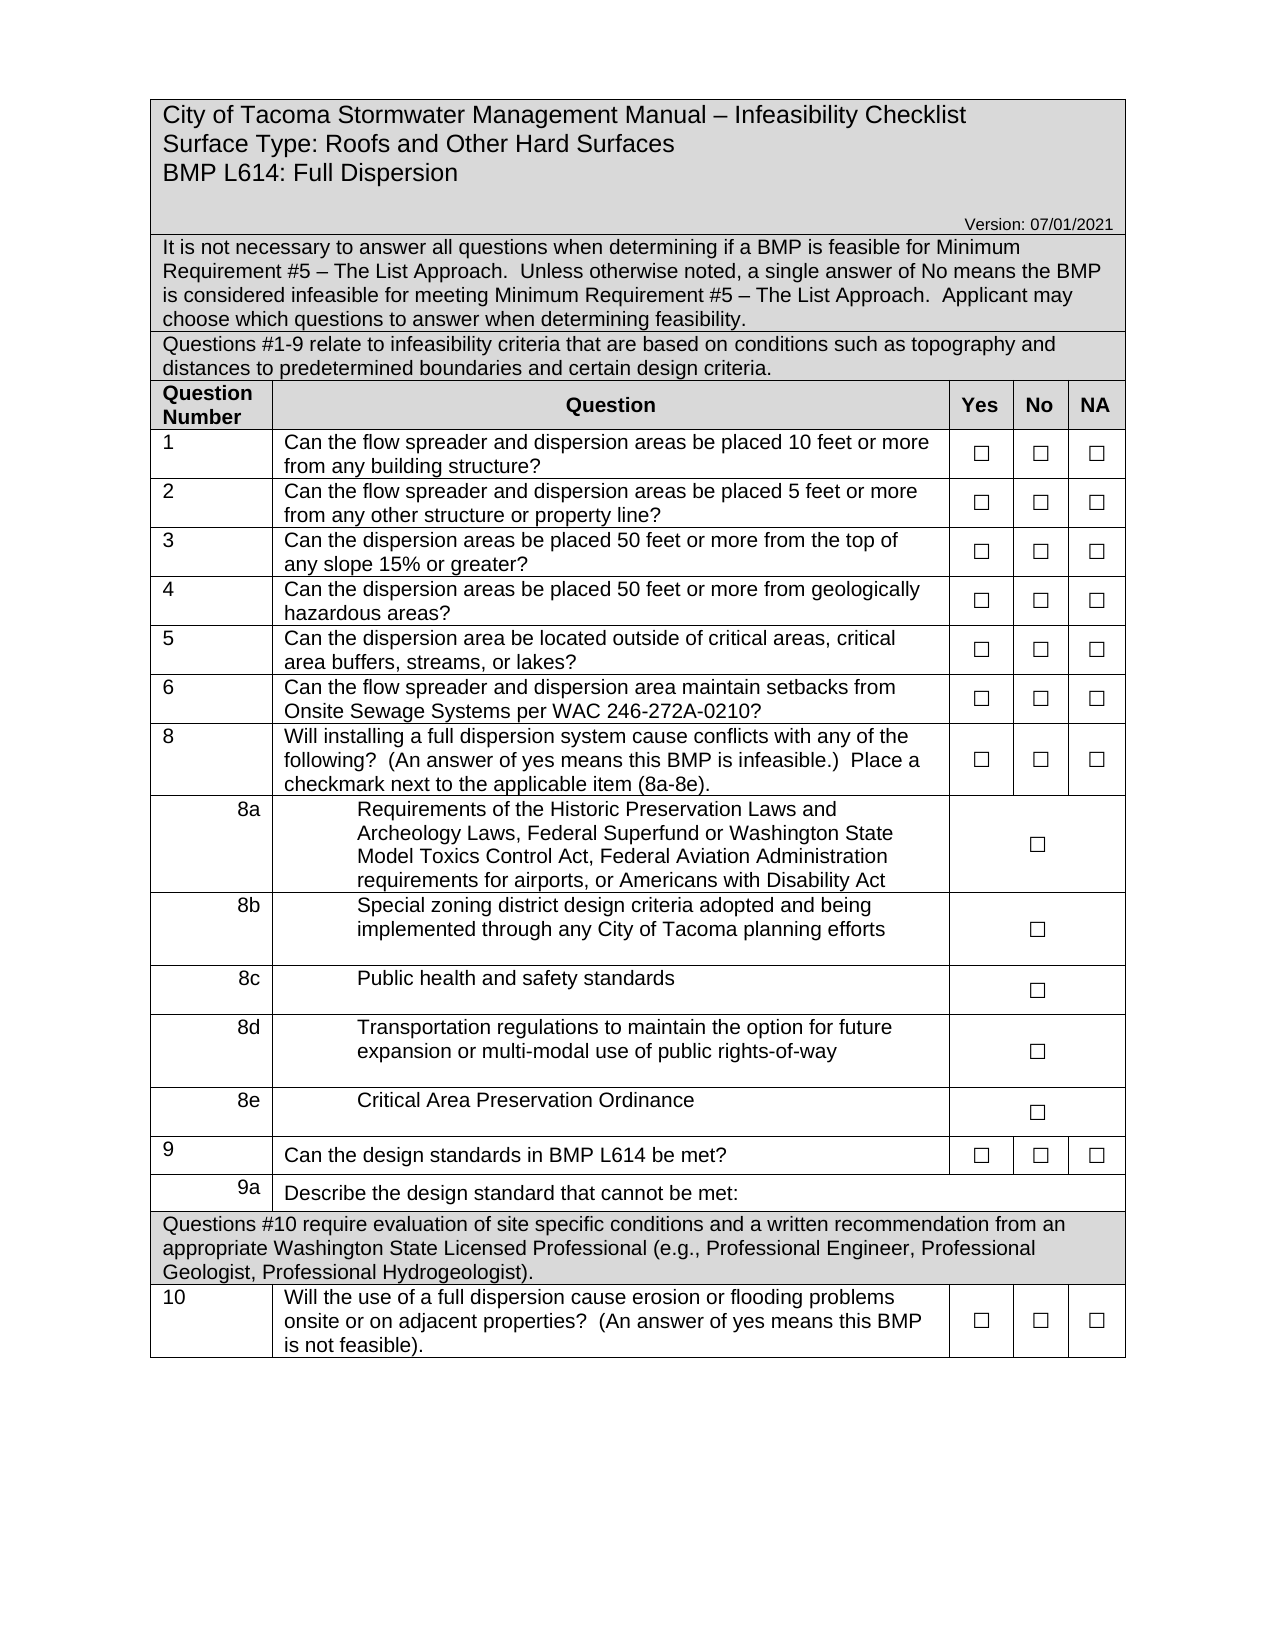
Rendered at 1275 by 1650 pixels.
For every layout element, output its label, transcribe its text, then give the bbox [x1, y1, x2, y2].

table_cell Public health and safety standards [273, 966, 949, 1014]
table_cell 8c [151, 966, 272, 1014]
table_cell 1 [151, 430, 272, 478]
table_cell NA [1069, 381, 1125, 429]
table_cell Can the dispersion areas be placed 50 feet or more from the top of any slope 15% or greater? [273, 528, 949, 576]
table_cell 5 [151, 626, 272, 673]
table_cell Yes [950, 381, 1013, 429]
table_cell 8d [151, 1015, 272, 1087]
table_cell 8b [151, 893, 272, 965]
table_cell Can the flow spreader and dispersion areas be placed 10 feet or more from any building structure? [273, 430, 949, 478]
table_cell Can the dispersion areas be placed 50 feet or more from geologically hazardous areas? [273, 577, 949, 624]
table_cell 2 [151, 479, 272, 527]
table_cell Requirements of the Historic Preservation Laws and Archeology Laws, Federal Superfund or Washington State Model Toxics Control Act, Federal Aviation Administration requirements for airports, or Americans with Disability Act [273, 796, 949, 892]
table_cell Will installing a full dispersion system cause conflicts with any of the following? (An answer of yes means this BMP is infeasible.) Place a checkmark next to the applicable item (8a-8e). [273, 724, 949, 795]
table_cell Describe the design standard that cannot be met: [273, 1175, 1125, 1211]
table_cell No [1014, 381, 1068, 429]
table_cell Question Number [151, 381, 272, 429]
table_cell Question [273, 381, 949, 429]
table_cell Can the flow spreader and dispersion area maintain setbacks from Onsite Sewage Systems per WAC 246-272A-0210? [273, 675, 949, 722]
table_cell Will the use of a full dispersion cause erosion or flooding problems onsite or on adjacent properties? (An answer of yes means this BMP is not feasible). [273, 1285, 949, 1357]
table_cell 9 [151, 1137, 272, 1173]
table_cell 4 [151, 577, 272, 624]
table_cell 8 [151, 724, 272, 795]
table_cell 6 [151, 675, 272, 722]
table_cell Questions #1-9 relate to infeasibility criteria that are based on conditions such as topography and distances to predetermined boundaries and certain design criteria. [151, 332, 1125, 380]
table_cell 9a [151, 1175, 272, 1211]
table_cell 10 [151, 1285, 272, 1357]
table_cell Can the flow spreader and dispersion areas be placed 5 feet or more from any other structure or property line? [273, 479, 949, 527]
table_cell 8e [151, 1088, 272, 1136]
table_cell It is not necessary to answer all questions when determining if a BMP is feasible for Minimum Requirement #5 – The List Approach. Unless otherwise noted, a single answer of No means the BMP is considered infeasible for meeting Minimum Requirement #5 – The List Approach. Applicant may choose which questions to answer when determining feasibility. [151, 235, 1125, 331]
table_header City of Tacoma Stormwater Management Manual – Infeasibility Checklist Surface Type: Roofs and Other Hard Surfaces BMP L614: Full Dispersion Version: 07/01/2021 [151, 100, 1125, 234]
table_cell 8a [151, 796, 272, 892]
table_cell Questions #10 require evaluation of site specific conditions and a written recommendation from an appropriate Washington State Licensed Professional (e.g., Professional Engineer, Professional Geologist, Professional Hydrogeologist). [151, 1212, 1125, 1284]
table_cell Special zoning district design criteria adopted and being implemented through any City of Tacoma planning efforts [273, 893, 949, 965]
table_cell Can the dispersion area be located outside of critical areas, critical area buffers, streams, or lakes? [273, 626, 949, 673]
table_cell 3 [151, 528, 272, 576]
table_cell Transportation regulations to maintain the option for future expansion or multi-modal use of public rights-of-way [273, 1015, 949, 1087]
table_cell Can the design standards in BMP L614 be met? [273, 1137, 949, 1173]
table_cell Critical Area Preservation Ordinance [273, 1088, 949, 1136]
